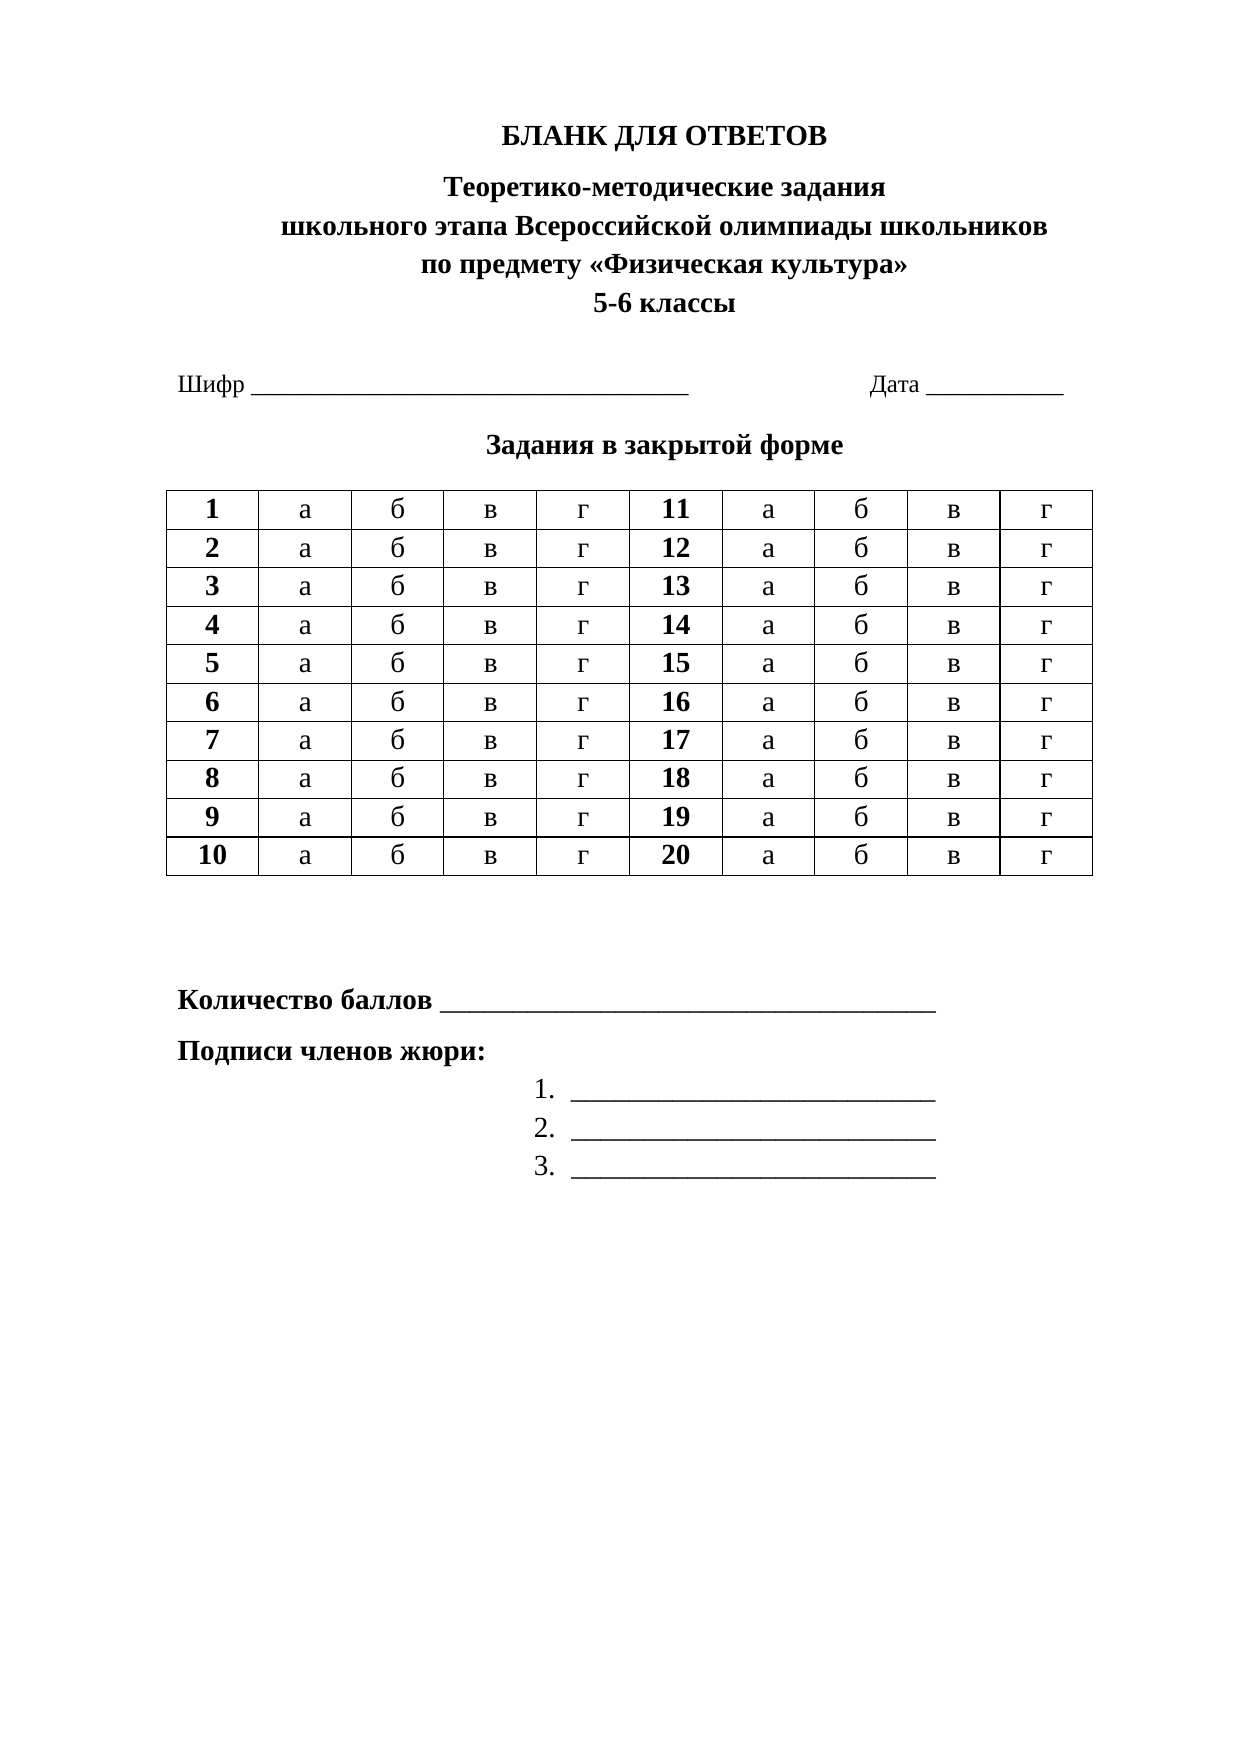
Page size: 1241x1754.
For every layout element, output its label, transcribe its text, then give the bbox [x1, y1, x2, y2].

table_cell 4 [167, 607, 258, 644]
table_cell в [908, 645, 999, 683]
table_header б [352, 491, 443, 529]
text Теоретико-методические задания [177, 169, 1152, 203]
list _________________________ [533, 1071, 1152, 1105]
table_cell а [259, 568, 351, 606]
table_cell в [444, 568, 536, 606]
table_cell 6 [167, 684, 258, 721]
table_cell а [259, 799, 351, 836]
table_cell б [352, 645, 443, 683]
table_cell 3 [167, 568, 258, 606]
table_cell б [815, 530, 907, 567]
table_cell б [815, 684, 907, 721]
text БЛАНК ДЛЯ ОТВЕТОВ [177, 118, 1152, 152]
table_cell 13 [630, 568, 722, 606]
table_cell в [444, 645, 536, 683]
table_cell 19 [630, 799, 722, 836]
text Количество баллов __________________________________ [177, 982, 1152, 1015]
table_cell б [352, 722, 443, 759]
table_cell а [723, 684, 814, 721]
table_cell а [723, 530, 814, 567]
table_cell в [444, 761, 536, 798]
text 5-6 классы [177, 285, 1152, 318]
table_cell а [259, 607, 351, 644]
table_cell 15 [630, 645, 722, 683]
table_cell в [908, 722, 999, 759]
text Подписи членов жюри: [177, 1033, 1152, 1066]
table_cell 9 [167, 799, 258, 836]
table_header 1 [167, 491, 258, 529]
table_cell б [352, 761, 443, 798]
table_cell в [444, 530, 536, 567]
table_cell 16 [630, 684, 722, 721]
table_cell б [815, 607, 907, 644]
table_cell б [815, 838, 907, 875]
table_cell а [723, 607, 814, 644]
table_cell а [723, 799, 814, 836]
text Задания в закрытой форме [177, 427, 1152, 460]
table_cell б [352, 568, 443, 606]
table_cell г [1001, 722, 1092, 759]
table_cell в [444, 722, 536, 759]
table_header а [723, 491, 814, 529]
table_cell а [259, 722, 351, 759]
table_cell г [1001, 838, 1092, 875]
list _________________________ [533, 1148, 1152, 1182]
table_cell а [259, 530, 351, 567]
table_cell 17 [630, 722, 722, 759]
table_cell б [815, 645, 907, 683]
table_cell б [815, 568, 907, 606]
table_header в [444, 491, 536, 529]
table_cell а [723, 838, 814, 875]
table_header г [537, 491, 629, 529]
table_cell г [1001, 568, 1092, 606]
table_cell г [1001, 645, 1092, 683]
table_cell в [908, 607, 999, 644]
table_cell в [908, 684, 999, 721]
table_cell б [352, 799, 443, 836]
table_cell в [444, 799, 536, 836]
table_header в [908, 491, 999, 529]
table_header г [1001, 491, 1092, 529]
table_cell б [352, 607, 443, 644]
table_cell 5 [167, 645, 258, 683]
table_cell 12 [630, 530, 722, 567]
table_cell 14 [630, 607, 722, 644]
table_cell б [352, 530, 443, 567]
table_cell г [1001, 761, 1092, 798]
table_cell г [537, 530, 629, 567]
table_cell г [1001, 799, 1092, 836]
table_cell б [815, 761, 907, 798]
table_cell а [723, 645, 814, 683]
table_header а [259, 491, 351, 529]
table_cell в [444, 838, 536, 875]
table_cell 7 [167, 722, 258, 759]
table_cell в [908, 838, 999, 875]
table_cell г [537, 607, 629, 644]
text по предмету «Физическая культура» [177, 246, 1152, 280]
table_cell а [723, 761, 814, 798]
table_cell 10 [167, 838, 258, 875]
table_cell а [723, 722, 814, 759]
table_cell г [537, 838, 629, 875]
table_cell г [1001, 684, 1092, 721]
table_cell а [259, 645, 351, 683]
text школьного этапа Всероссийской олимпиады школьников [177, 208, 1152, 241]
table_cell г [537, 761, 629, 798]
table_cell г [537, 645, 629, 683]
table_cell г [537, 722, 629, 759]
table_cell а [259, 684, 351, 721]
table_cell б [815, 722, 907, 759]
table_cell 8 [167, 761, 258, 798]
table_cell б [815, 799, 907, 836]
table_cell а [723, 568, 814, 606]
table_cell а [259, 761, 351, 798]
table_header б [815, 491, 907, 529]
table_cell 2 [167, 530, 258, 567]
table_cell г [1001, 607, 1092, 644]
table_cell в [908, 530, 999, 567]
table_cell в [908, 761, 999, 798]
table_cell 18 [630, 761, 722, 798]
table_cell в [908, 568, 999, 606]
table_cell б [352, 838, 443, 875]
list _________________________ [533, 1110, 1152, 1143]
table_cell в [444, 684, 536, 721]
table_cell б [352, 684, 443, 721]
table_cell в [444, 607, 536, 644]
table_cell в [908, 799, 999, 836]
table_cell г [1001, 530, 1092, 567]
text Шифр ___________________________________ Дата ___________ [177, 369, 1152, 398]
table_cell г [537, 799, 629, 836]
table_cell г [537, 684, 629, 721]
table_cell г [537, 568, 629, 606]
table_header 11 [630, 491, 722, 529]
table_cell а [259, 838, 351, 875]
table_cell 20 [630, 838, 722, 875]
